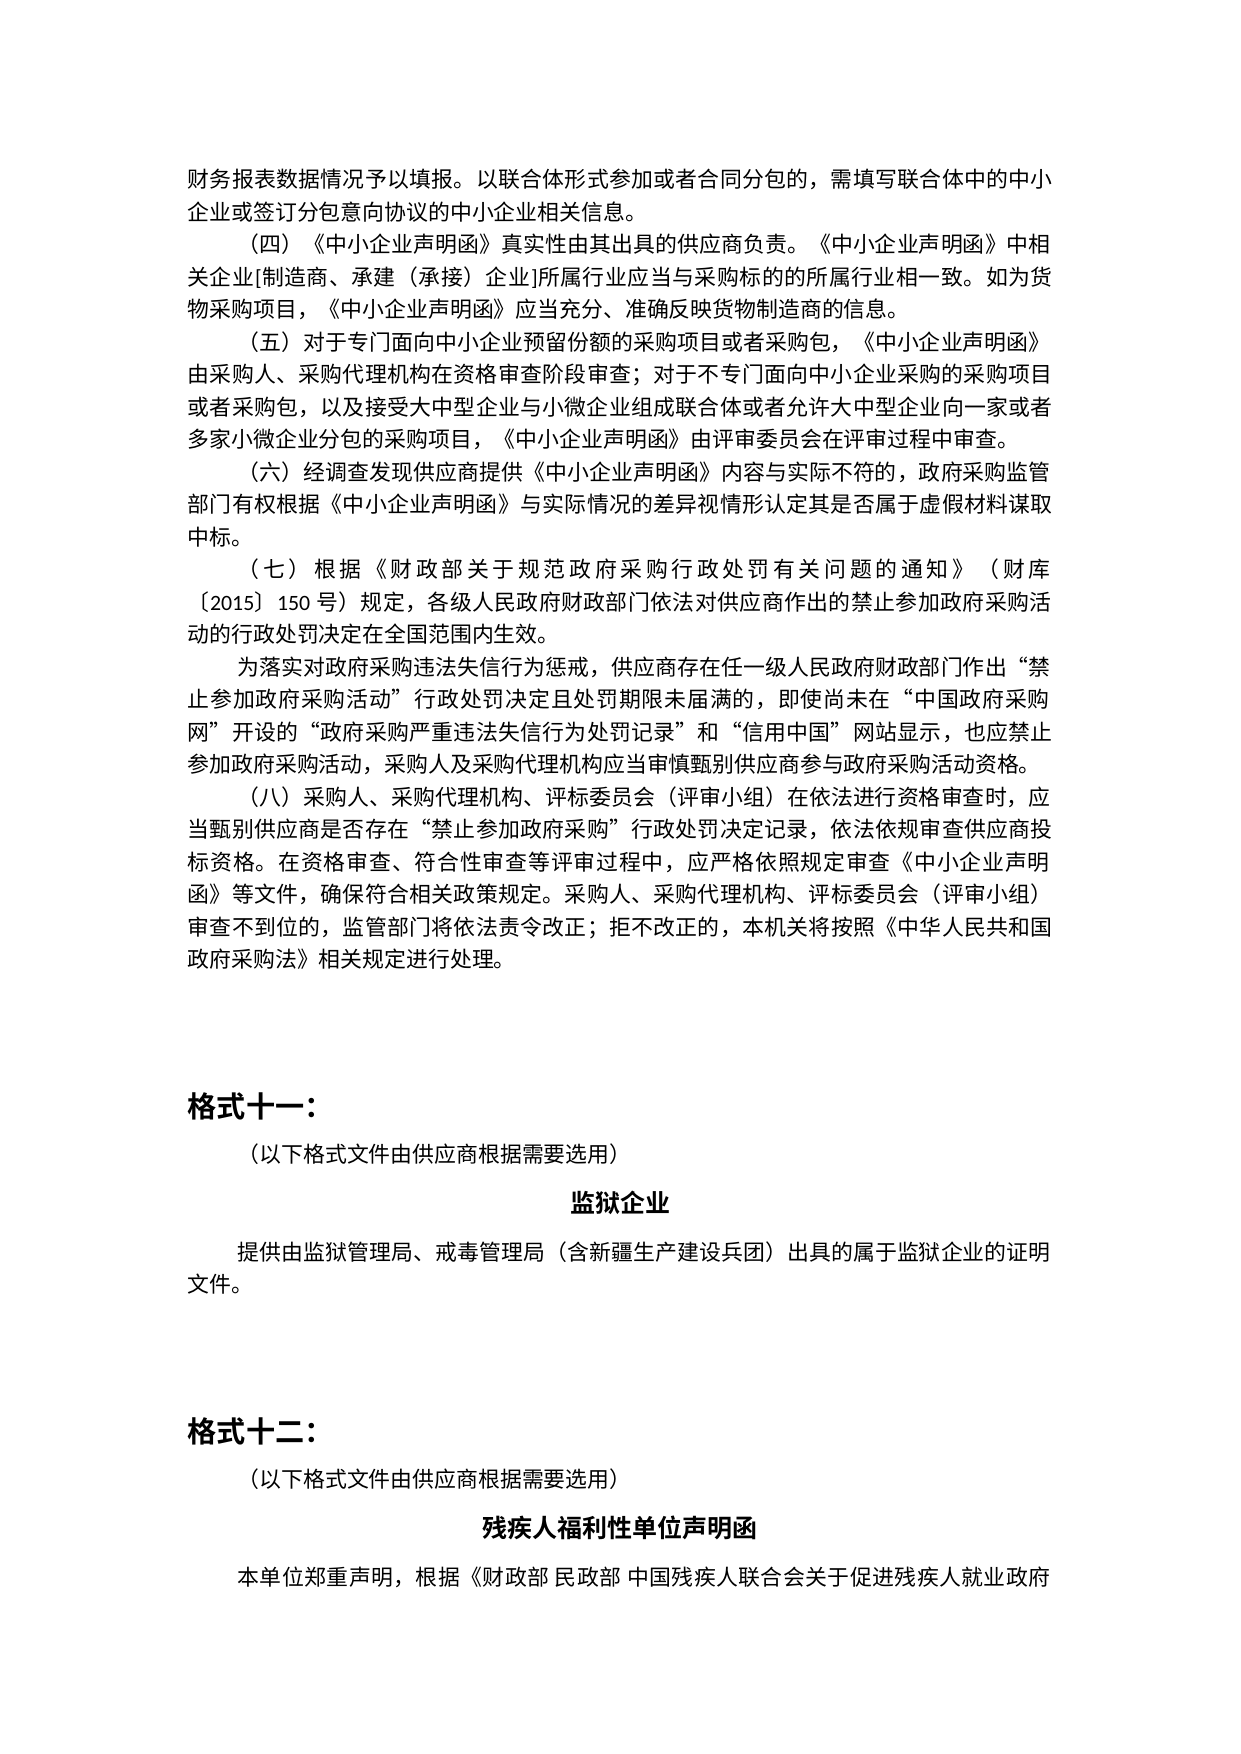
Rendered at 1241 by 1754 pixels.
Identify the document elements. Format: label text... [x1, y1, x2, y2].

text 残疾人福利性单位声明函 [187, 1494, 1053, 1559]
text （六）经调查发现供应商提供《中小企业声明函》内容与实际不符的，政府采购监管部门有权根据《中小企业声明函》与实际情况的差异视情形认定其是否属于虚假材料谋取中标。 [187, 454, 1053, 552]
text （八）采购人、采购代理机构、评标委员会（评审小组）在依法进行资格审查时，应当甄别供应商是否存在“禁止参加政府采购”行政处罚决定记录，依法依规审查供应商投标资格。在资格审查、符合性审查等评审过程中，应严格依照规定审查《中小企业声明函》等文件，确保符合相关政策规定。采购人、采购代理机构、评标委员会（评审小组）审查不到位的，监管部门将依法责令改正；拒不改正的，本机关将按照《中华人民共和国政府采购法》相关规定进行处理。 [187, 779, 1053, 974]
text （以下格式文件由供应商根据需要选用） [187, 1137, 1053, 1169]
text 监狱企业 [187, 1169, 1053, 1234]
text 格式十一： [187, 1072, 1053, 1137]
text 提供由监狱管理局、戒毒管理局（含新疆生产建设兵团）出具的属于监狱企业的证明文件。 [187, 1234, 1053, 1299]
text （五）对于专门面向中小企业预留份额的采购项目或者采购包，《中小企业声明函》由采购人、采购代理机构在资格审查阶段审查；对于不专门面向中小企业采购的采购项目或者采购包，以及接受大中型企业与小微企业组成联合体或者允许大中型企业向一家或者多家小微企业分包的采购项目，《中小企业声明函》由评审委员会在评审过程中审查。 [187, 324, 1053, 454]
text （以下格式文件由供应商根据需要选用） [187, 1462, 1053, 1494]
text （四）《中小企业声明函》真实性由其出具的供应商负责。《中小企业声明函》中相关企业[制造商、承建（承接）企业]所属行业应当与采购标的的所属行业相一致。如为货物采购项目，《中小企业声明函》应当充分、准确反映货物制造商的信息。 [187, 227, 1053, 324]
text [187, 1559, 1053, 1592]
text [187, 162, 1053, 227]
text 格式十二： [187, 1397, 1053, 1462]
text （七）根据《财政部关于规范政府采购行政处罚有关问题的通知》（财库〔2015〕150 号）规定，各级人民政府财政部门依法对供应商作出的禁止参加政府采购活动的行政处罚决定在全国范围内生效。 [187, 552, 1053, 649]
text 为落实对政府采购违法失信行为惩戒，供应商存在任一级人民政府财政部门作出“禁止参加政府采购活动”行政处罚决定且处罚期限未届满的，即使尚未在“中国政府采购网”开设的“政府采购严重违法失信行为处罚记录”和“信用中国”网站显示，也应禁止参加政府采购活动，采购人及采购代理机构应当审慎甄别供应商参与政府采购活动资格。 [187, 649, 1053, 779]
